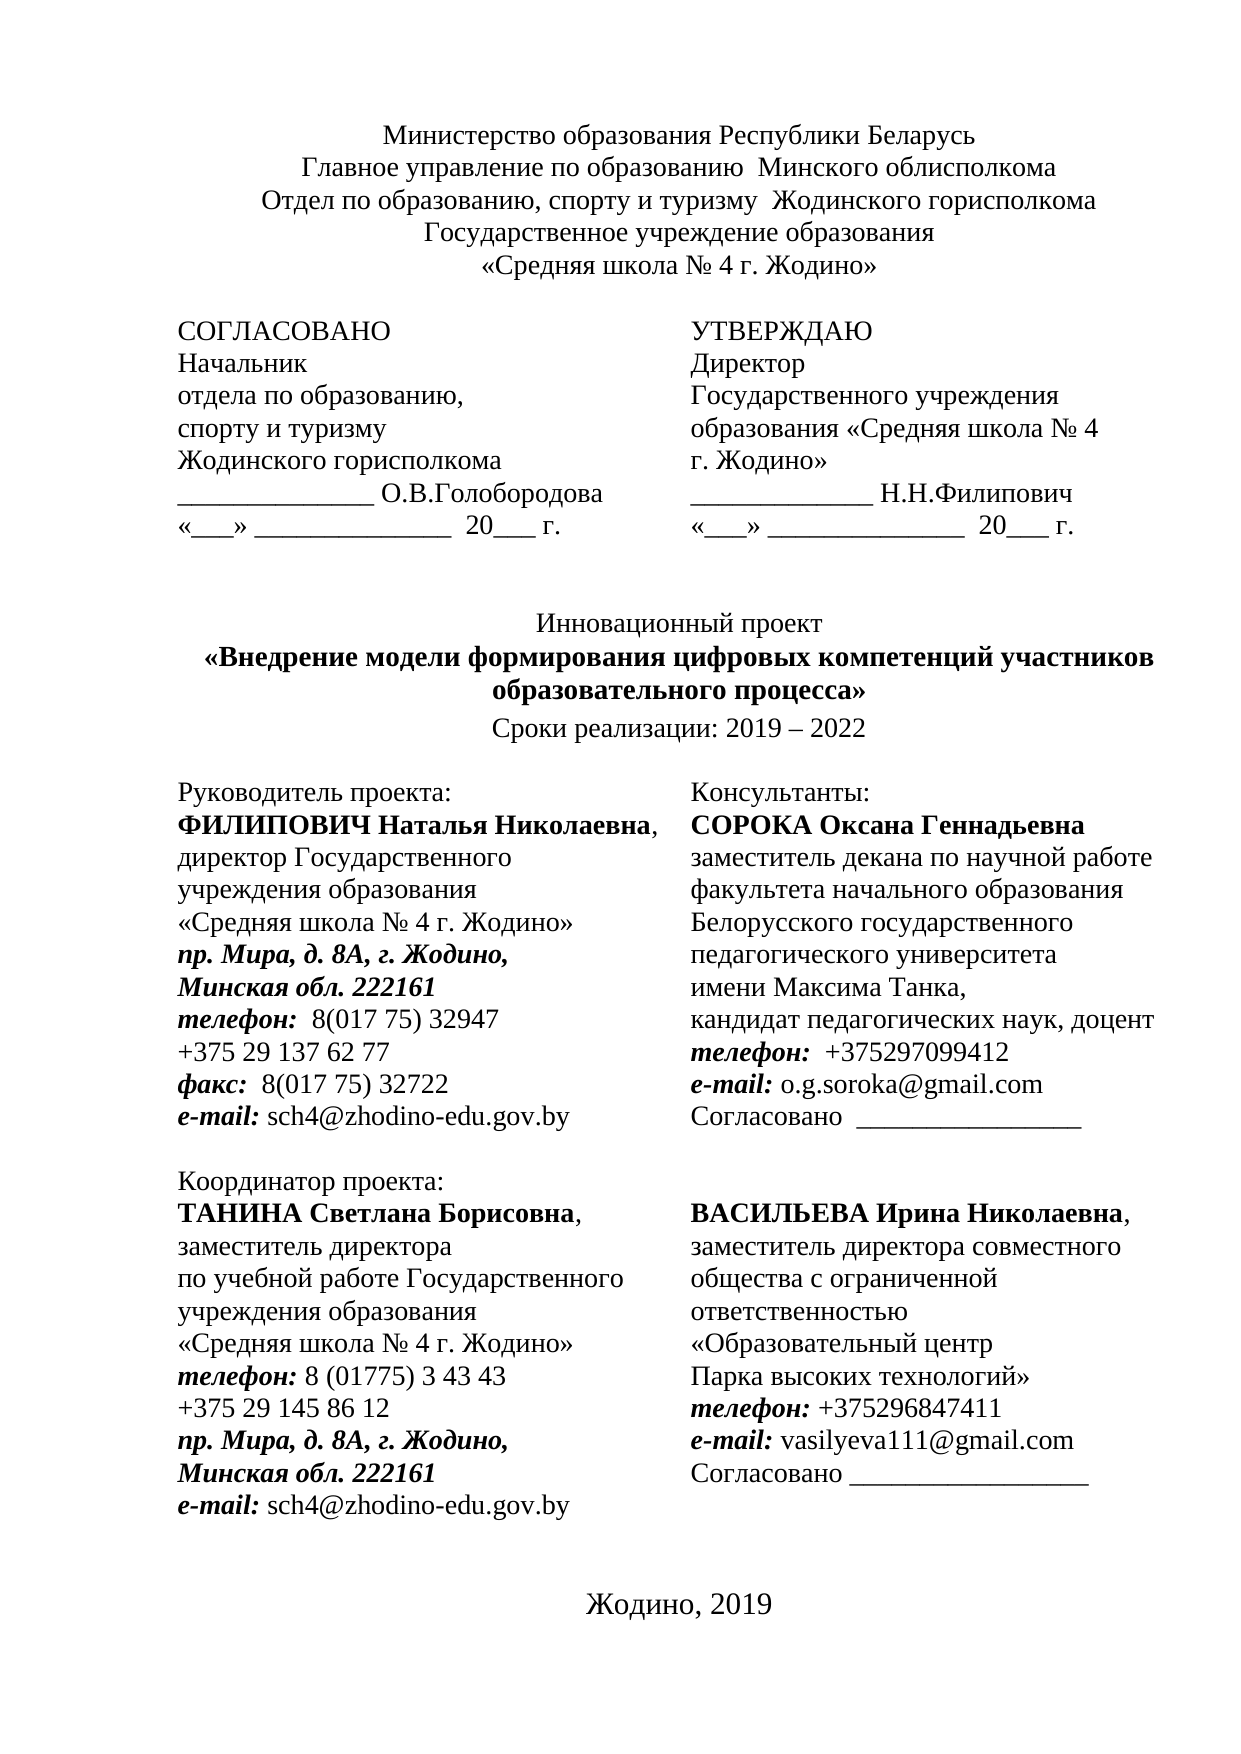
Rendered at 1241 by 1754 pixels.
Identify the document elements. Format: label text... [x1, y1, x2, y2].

table_header УТВЕРЖДАЮ Директор Государственного учреждения образования «Средняя школа № 4 г. Жодино» _____________ Н.Н.Филипович «___» ______________ 20___ г. [679, 314, 1192, 573]
text Сроки реализации: 2019 – 2022 [177, 711, 1181, 743]
text Государственное учреждение образования [177, 215, 1181, 248]
text Отдел по образованию, спорту и туризму Жодинского горисполкома [177, 183, 1181, 215]
text Инновационный проект [177, 606, 1181, 639]
text Главное управление по образованию Минского облисполкома [177, 151, 1181, 183]
table_header Консультанты: СОРОКА Оксана Геннадьевна заместитель декана по научной работе факультета начального образования Белорусского государственного педагогического университета имени Максима Танка, кандидат педагогических наук, доцент телефон: +375297099412 e-mail: o.g.soroka@gmail.com Согласовано ________________ [679, 775, 1192, 1164]
table_header СОГЛАСОВАНО Начальник отдела по образованию, спорту и туризму Жодинского горисполкома ______________ О.В.Голобородова «___» ______________ 20___ г. [166, 314, 679, 573]
table_header Руководитель проекта: ФИЛИПОВИЧ Наталья Николаевна, директор Государственного учреждения образования «Средняя школа № 4 г. Жодино» пр. Мира, д. 8А, г. Жодино, Минская обл. 222161 телефон: 8(017 75) 32947 +375 29 137 62 77 факс: 8(017 75) 32722 е-mail: sch4@zhodino-edu.gov.by [166, 775, 679, 1164]
text Жодино, 2019 [177, 1585, 1181, 1621]
table_cell Координатор проекта: ТАНИНА Светлана Борисовна, заместитель директора по учебной работе Государственного учреждения образования «Средняя школа № 4 г. Жодино» телефон: 8 (01775) 3 43 43 +375 29 145 86 12 пр. Мира, д. 8А, г. Жодино, Минская обл. 222161 е-mail: sch4@zhodino-edu.gov.by [166, 1164, 679, 1521]
text «Внедрение модели формирования цифровых компетенций участников образовательного процесса» [177, 639, 1181, 706]
table_cell ВАСИЛЬЕВА Ирина Николаевна, заместитель директора cовместного общества с ограниченной ответственностью «Образовательный центр Парка высоких технологий» телефон: +375296847411 e-mail: vasilyeva111@gmail.com Согласовано _________________ [679, 1164, 1192, 1521]
text Министерство образования Республики Беларусь [177, 118, 1181, 151]
text «Средняя школа № 4 г. Жодино» [177, 248, 1181, 280]
